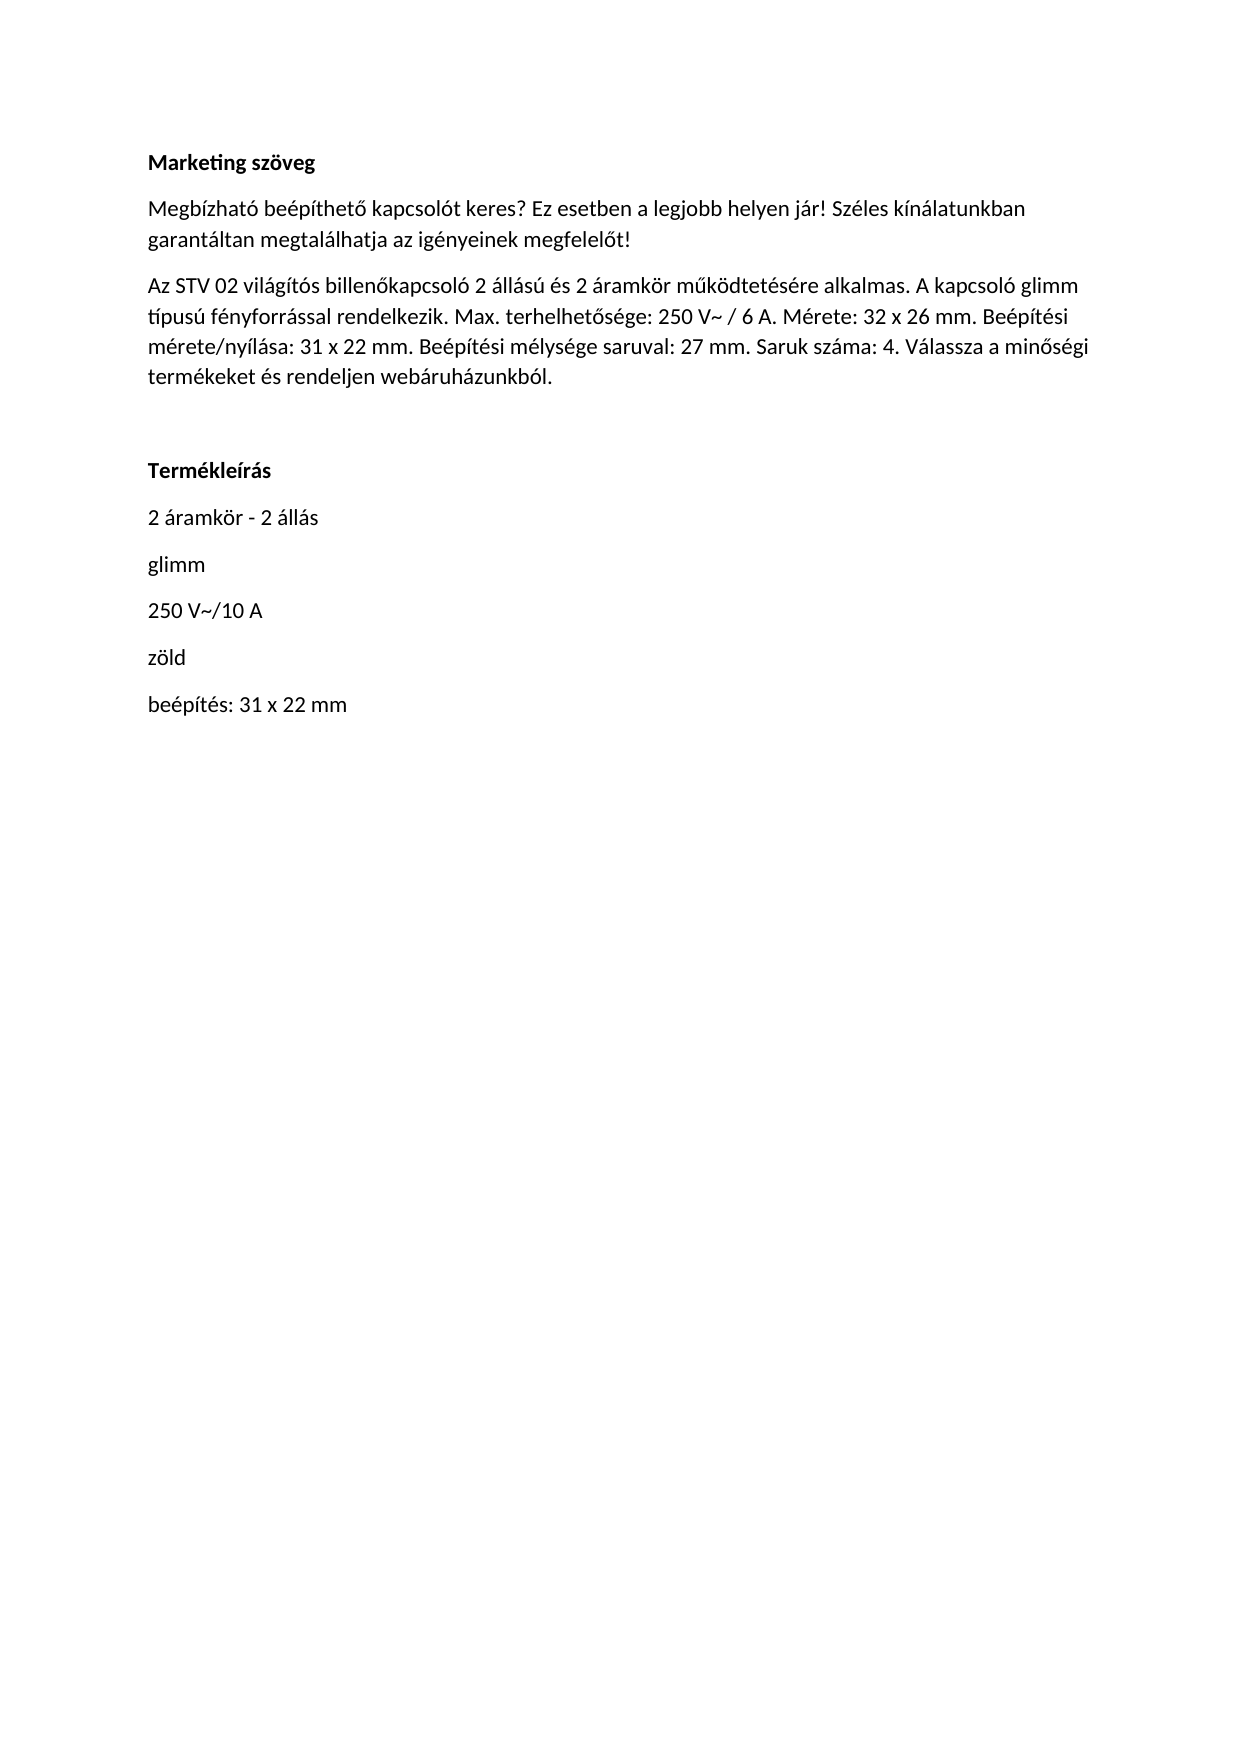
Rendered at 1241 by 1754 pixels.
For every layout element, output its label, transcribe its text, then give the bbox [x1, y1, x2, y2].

text zöld [148, 643, 1093, 671]
text 2 áramkör - 2 állás [148, 503, 1093, 531]
text Marketing szöveg [148, 148, 1093, 176]
text Az STV 02 világítós billenőkapcsoló 2 állású és 2 áramkör működtetésére alkalmas. A kapcsoló glimm típusú fényforrással rendelkezik. Max. terhelhetősége: 250 V~ / 6 A. Mérete: 32 x 26 mm. Beépítési mérete/nyílása: 31 x 22 mm. Beépítési mélysége saruval: 27 mm. Saruk száma: 4. Válassza a minőségi termékeket és rendeljen webáruházunkból. [148, 272, 1093, 390]
text beépítés: 31 x 22 mm [148, 690, 1093, 718]
text Termékleírás [148, 456, 1093, 484]
text 250 V~/10 A [148, 597, 1093, 624]
text Megbízható beépíthető kapcsolót keres? Ez esetben a legjobb helyen jár! Széles kínálatunkban garantáltan megtalálhatja az igényeinek megfelelőt! [148, 194, 1093, 253]
text glimm [148, 550, 1093, 578]
